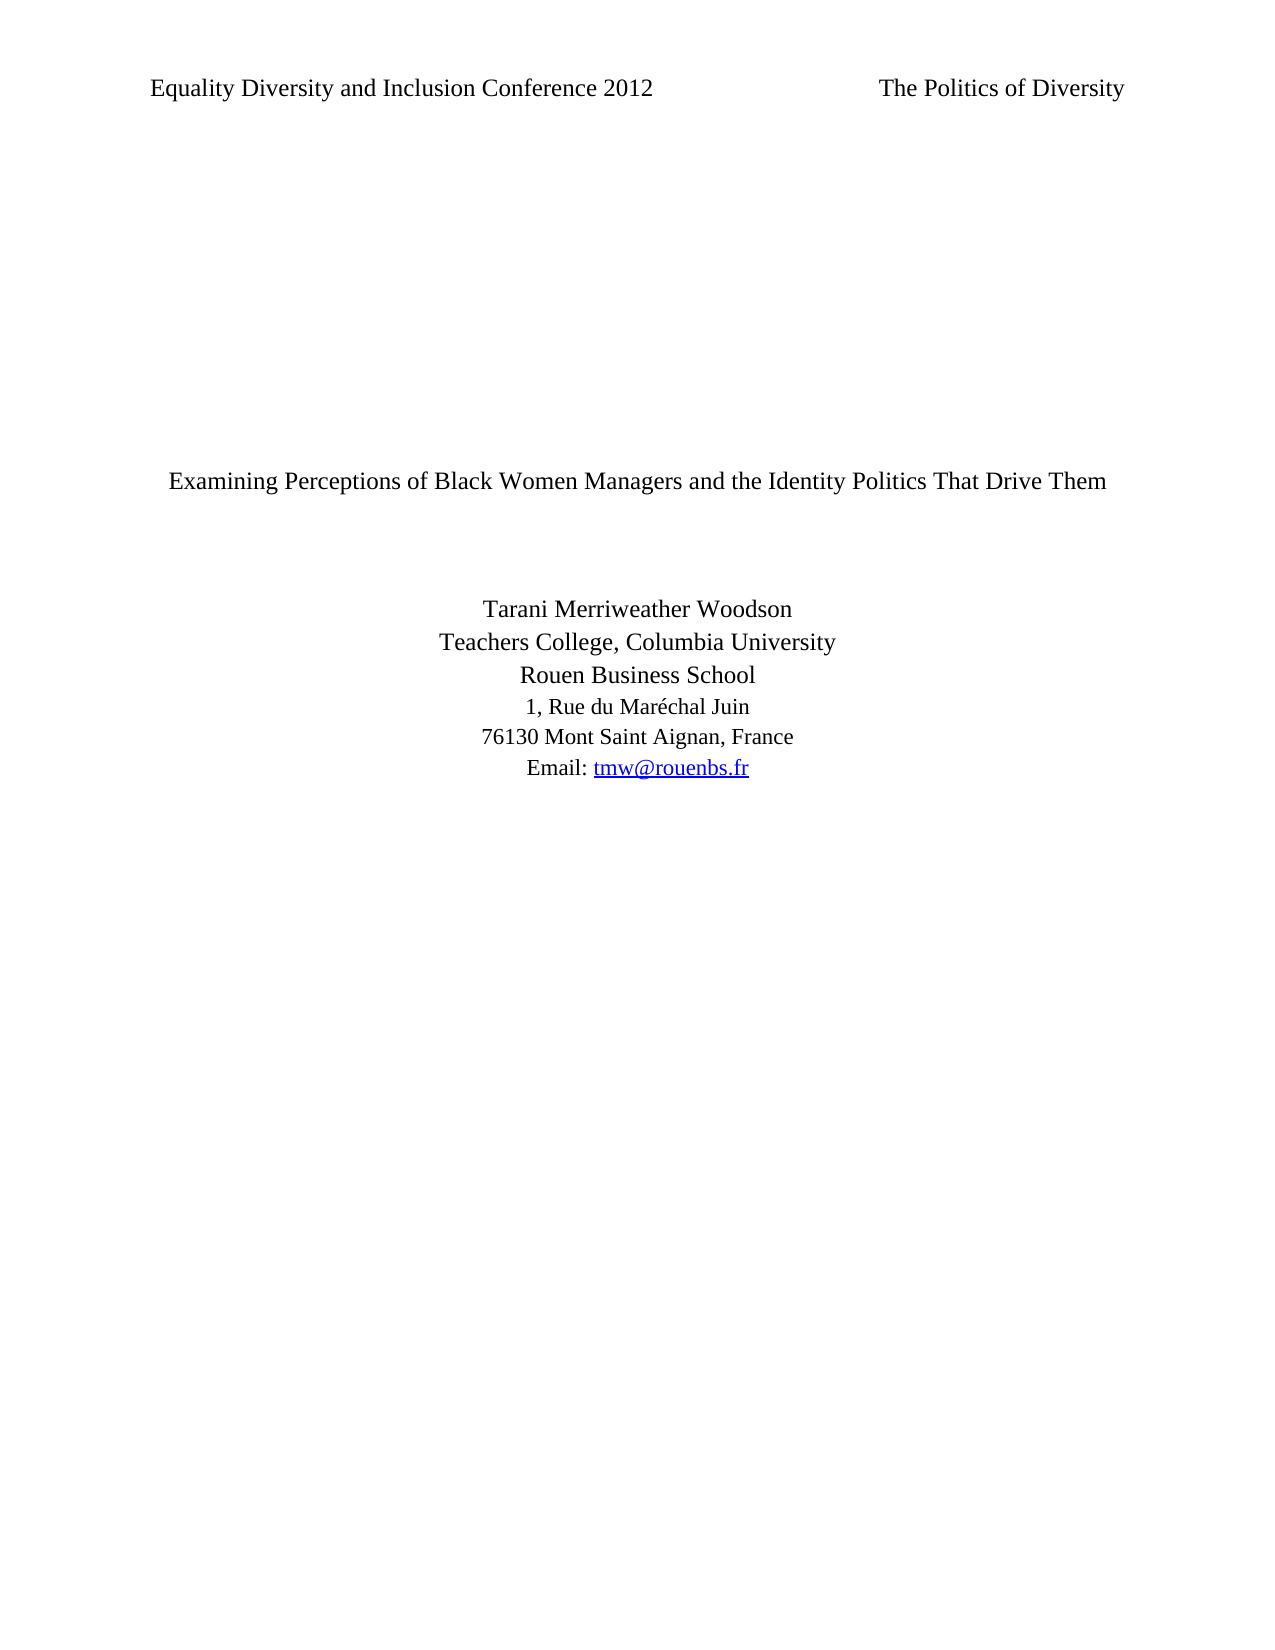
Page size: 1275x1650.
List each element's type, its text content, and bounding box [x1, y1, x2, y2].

text 1, Rue du Maréchal Juin 76130 Mont Saint Aignan, France Email: tmw@rouenbs.fr [150, 693, 1125, 780]
text Tarani Merriweather Woodson [150, 594, 1125, 623]
text Teachers College, Columbia University [150, 627, 1125, 656]
text Examining Perceptions of Black Women Managers and the Identity Politics That Drive Them [150, 466, 1125, 495]
text Rouen Business School [150, 660, 1125, 689]
